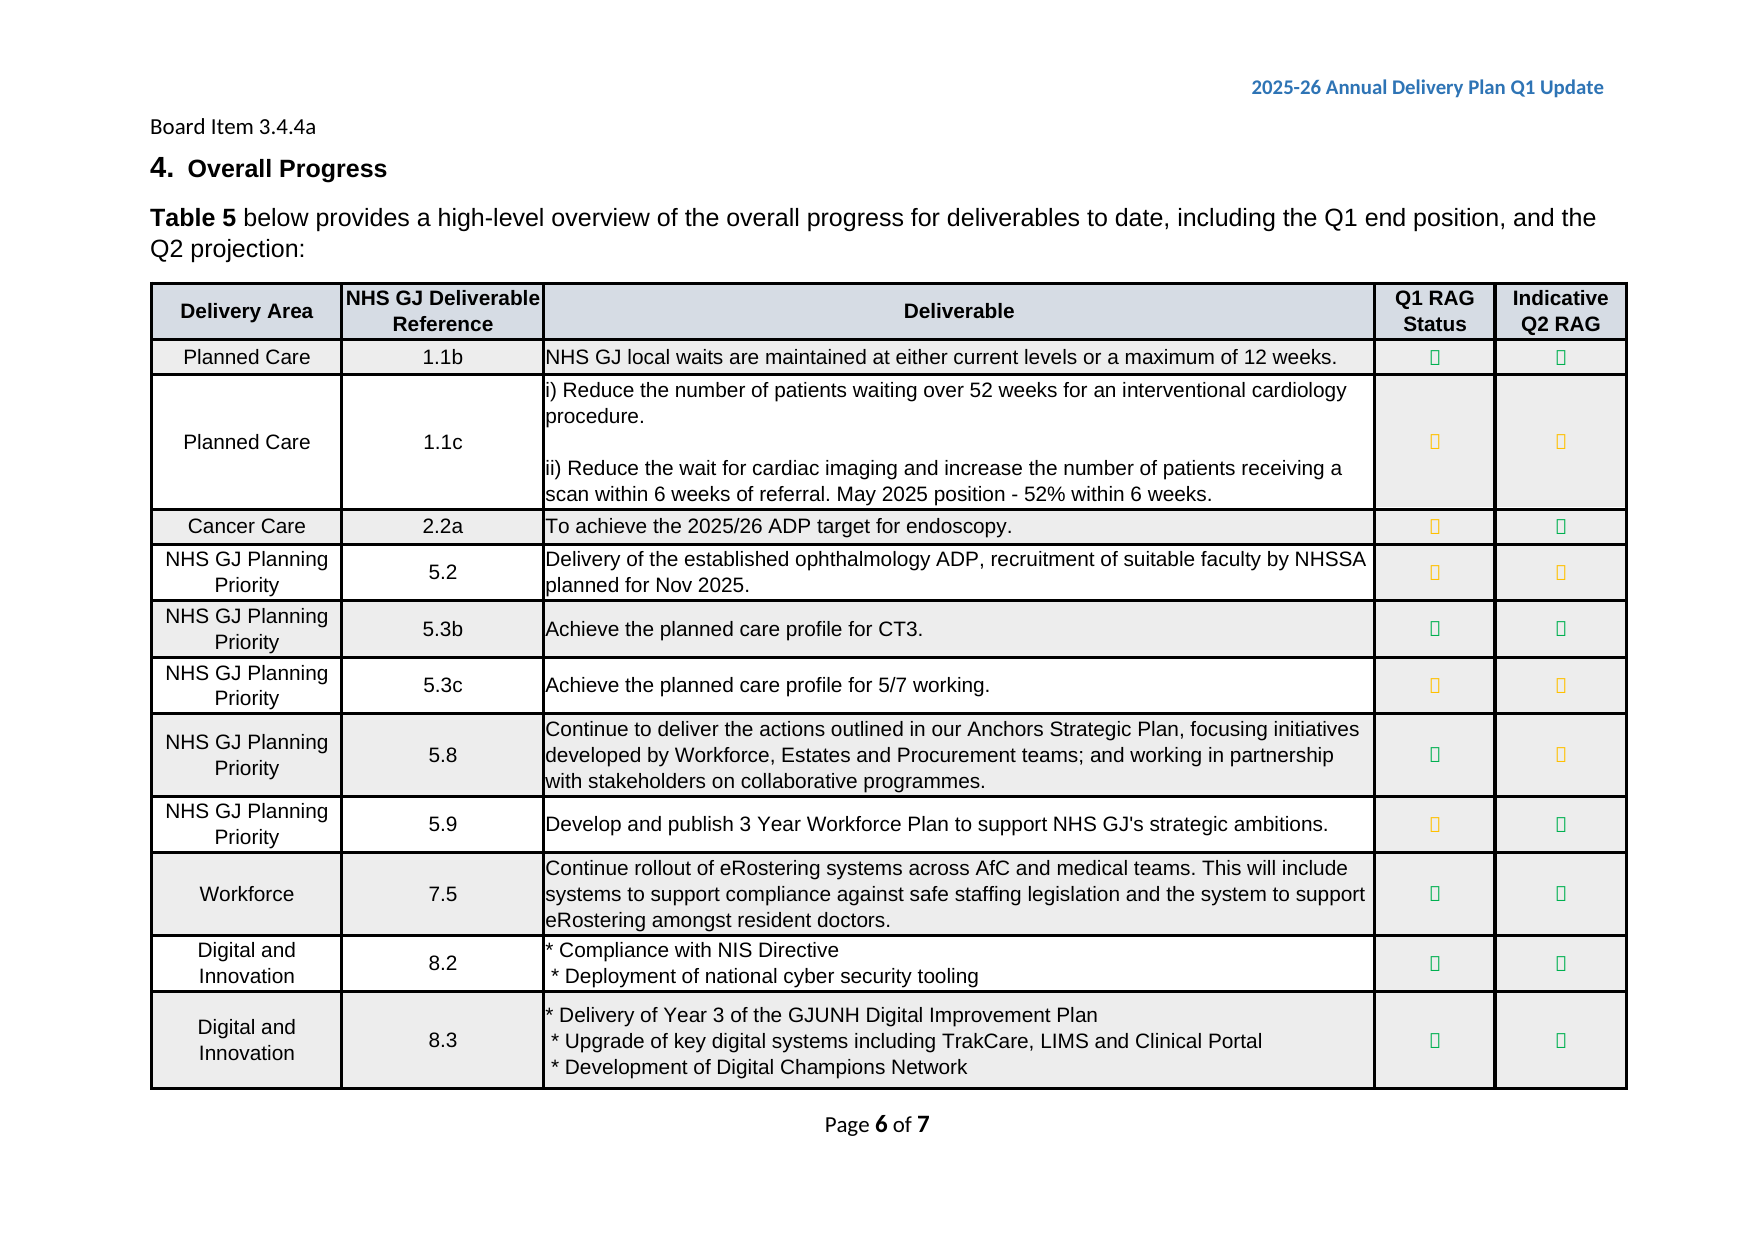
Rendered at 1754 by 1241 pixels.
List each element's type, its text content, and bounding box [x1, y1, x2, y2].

text Table 5 below provides a high-level overview of the overall progress for deliverables to date, including the Q1 end position, and the Q2 projection: [150, 203, 1604, 263]
table_header Delivery Area [153, 285, 340, 338]
table_cell i) Reduce the number of patients waiting over 52 weeks for an interventional cardiology procedure. ii) Reduce the wait for cardiac imaging and increase the number of patients receiving a scan within 6 weeks of referral. May 2025 position - 52% within 6 weeks. [545, 376, 1373, 507]
table_cell To achieve the 2025/26 ADP target for endoscopy. [545, 511, 1373, 543]
table_cell  [1497, 511, 1625, 543]
table_cell  [1497, 602, 1625, 656]
table_cell 5.2 [343, 546, 542, 599]
table_cell  [1497, 937, 1625, 990]
table_cell  [1497, 993, 1625, 1087]
table_cell  [1497, 715, 1625, 795]
table_cell NHS GJ Planning Priority [153, 602, 340, 656]
table_cell NHS GJ Planning Priority [153, 546, 340, 599]
table_cell Digital and Innovation [153, 937, 340, 990]
table_cell Workforce [153, 854, 340, 934]
table_cell  [1376, 937, 1493, 990]
table_cell  [1376, 546, 1493, 599]
table_cell 1.1c [343, 376, 542, 507]
table_cell 8.3 [343, 993, 542, 1087]
table_cell  [1376, 376, 1493, 507]
table_cell Delivery of the established ophthalmology ADP, recruitment of suitable faculty by NHSSA planned for Nov 2025. [545, 546, 1373, 599]
table_header Q1 RAG Status [1376, 285, 1493, 338]
table_cell  [1376, 511, 1493, 543]
table_cell  [1497, 376, 1625, 507]
table_cell  [1497, 798, 1625, 851]
table_header Indicative Q2 RAG [1497, 285, 1625, 338]
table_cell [545, 993, 1373, 1087]
table_cell Develop and publish 3 Year Workforce Plan to support NHS GJ's strategic ambitions. [545, 798, 1373, 851]
table_cell NHS GJ local waits are maintained at either current levels or a maximum of 12 weeks. [545, 341, 1373, 373]
table_cell  [1376, 341, 1493, 373]
table_cell  [1497, 659, 1625, 712]
table_cell 8.2 [343, 937, 542, 990]
table_cell  [1376, 659, 1493, 712]
table_cell 5.3c [343, 659, 542, 712]
table_cell Achieve the planned care profile for CT3. [545, 602, 1373, 656]
table_cell 5.8 [343, 715, 542, 795]
table_cell 5.3b [343, 602, 542, 656]
table_header Deliverable [545, 285, 1373, 338]
table_cell  [1497, 546, 1625, 599]
table_cell NHS GJ Planning Priority [153, 659, 340, 712]
table_cell * Compliance with NIS Directive * Deployment of national cyber security tooling [545, 937, 1373, 990]
table_cell 5.9 [343, 798, 542, 851]
table_cell  [1376, 798, 1493, 851]
table_cell NHS GJ Planning Priority [153, 715, 340, 795]
table_cell 2.2a [343, 511, 542, 543]
table_cell 7.5 [343, 854, 542, 934]
table_header NHS GJ Deliverable Reference [343, 285, 542, 338]
table_cell NHS GJ Planning Priority [153, 798, 340, 851]
table_cell  [1497, 854, 1625, 934]
table_cell Planned Care [153, 341, 340, 373]
table_cell 1.1b [343, 341, 542, 373]
list Overall Progress [150, 150, 1604, 183]
table_cell Continue to deliver the actions outlined in our Anchors Strategic Plan, focusing initiatives developed by Workforce, Estates and Procurement teams; and working in partnership with stakeholders on collaborative programmes. [545, 715, 1373, 795]
table_cell  [1376, 854, 1493, 934]
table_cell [153, 993, 340, 1087]
table_cell Cancer Care [153, 511, 340, 543]
table_cell Continue rollout of eRostering systems across AfC and medical teams. This will include systems to support compliance against safe staffing legislation and the system to support eRostering amongst resident doctors. [545, 854, 1373, 934]
table_cell  [1497, 341, 1625, 373]
table_cell  [1376, 602, 1493, 656]
table_cell Planned Care [153, 376, 340, 507]
table_cell Achieve the planned care profile for 5/7 working. [545, 659, 1373, 712]
table_cell  [1376, 993, 1493, 1087]
table_cell  [1376, 715, 1493, 795]
